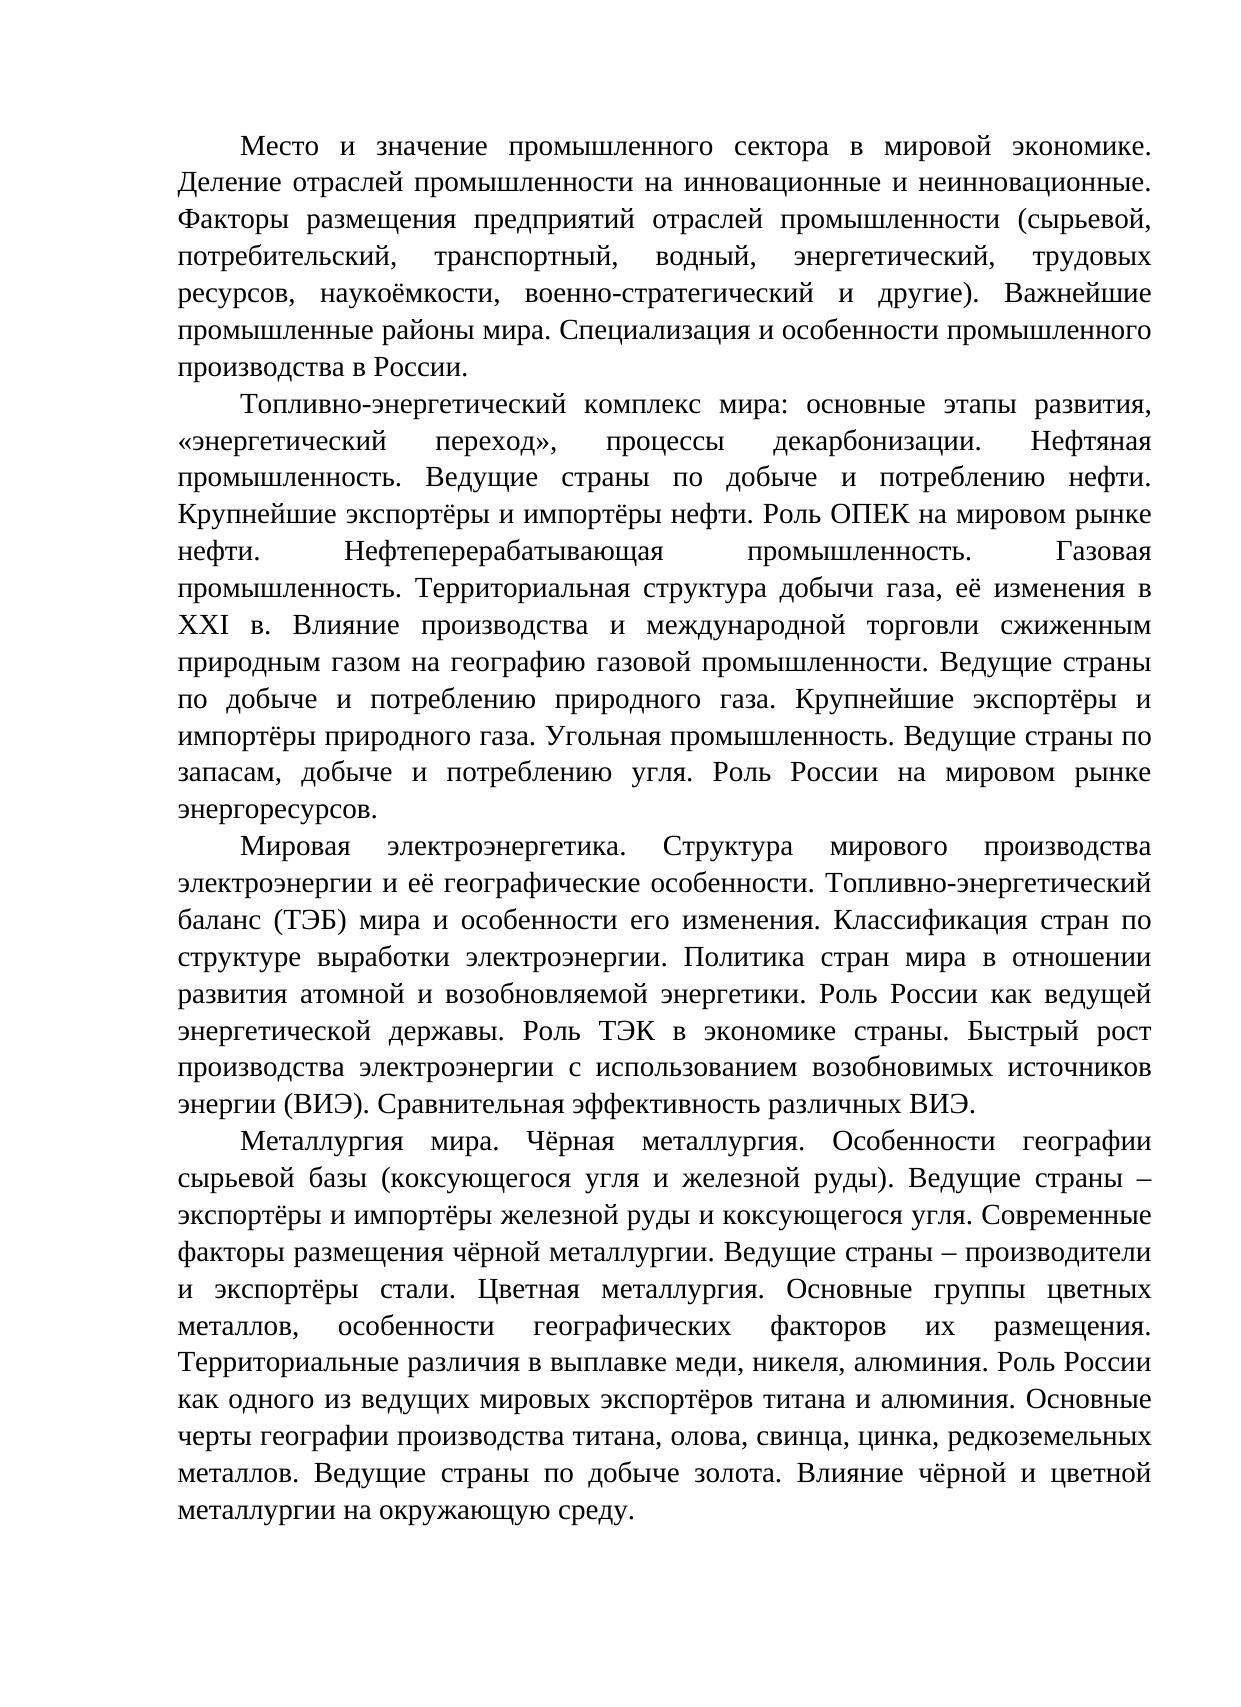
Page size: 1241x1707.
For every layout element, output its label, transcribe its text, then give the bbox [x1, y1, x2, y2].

text Металлургия мира. Чёрная металлургия. Особенности географии сырьевой базы (коксующегося угля и железной руды). Ведущие страны – экспортёры и импортёры железной руды и коксующегося угля. Современные факторы размещения чёрной металлургии. Ведущие страны – производители и экспортёры стали. Цветная металлургия. Основные группы цветных металлов, особенности географических факторов их размещения. Территориальные различия в выплавке меди, никеля, алюминия. Роль России как одного из ведущих мировых экспортёров титана и алюминия. Основные черты географии производства титана, олова, свинца, цинка, редкоземельных металлов. Ведущие страны по добыче золота. Влияние чёрной и цветной металлургии на окружающую среду. [177, 1123, 1152, 1526]
text Место и значение промышленного сектора в мировой экономике. Деление отраслей промышленности на инновационные и неинновационные. Факторы размещения предприятий отраслей промышленности (сырьевой, потребительский, транспортный, водный, энергетический, трудовых ресурсов, наукоёмкости, военно-стратегический и другие). Важнейшие промышленные районы мира. Специализация и особенности промышленного производства в России. [177, 128, 1152, 382]
text Топливно-энергетический комплекс мира: основные этапы развития, «энергетический переход», процессы декарбонизации. Нефтяная промышленность. Ведущие страны по добыче и потреблению нефти. Крупнейшие экспортёры и импортёры нефти. Роль ОПЕК на мировом рынке нефти. Нефтеперерабатывающая промышленность. Газовая промышленность. Территориальная структура добычи газа, её изменения в XXI в. Влияние производства и международной торговли сжиженным природным газом на географию газовой промышленности. Ведущие страны по добыче и потреблению природного газа. Крупнейшие экспортёры и импортёры природного газа. Угольная промышленность. Ведущие страны по запасам, добыче и потреблению угля. Роль России на мировом рынке энергоресурсов. [177, 386, 1152, 825]
text Мировая электроэнергетика. Структура мирового производства электроэнергии и её географические особенности. Топливно-энергетический баланс (ТЭБ) мира и особенности его изменения. Классификация стран по структуре выработки электроэнергии. Политика стран мира в отношении развития атомной и возобновляемой энергетики. Роль России как ведущей энергетической державы. Роль ТЭК в экономике страны. Быстрый рост производства электроэнергии с использованием возобновимых источников энергии (ВИЭ). Сравнительная эффективность различных ВИЭ. [177, 828, 1152, 1120]
